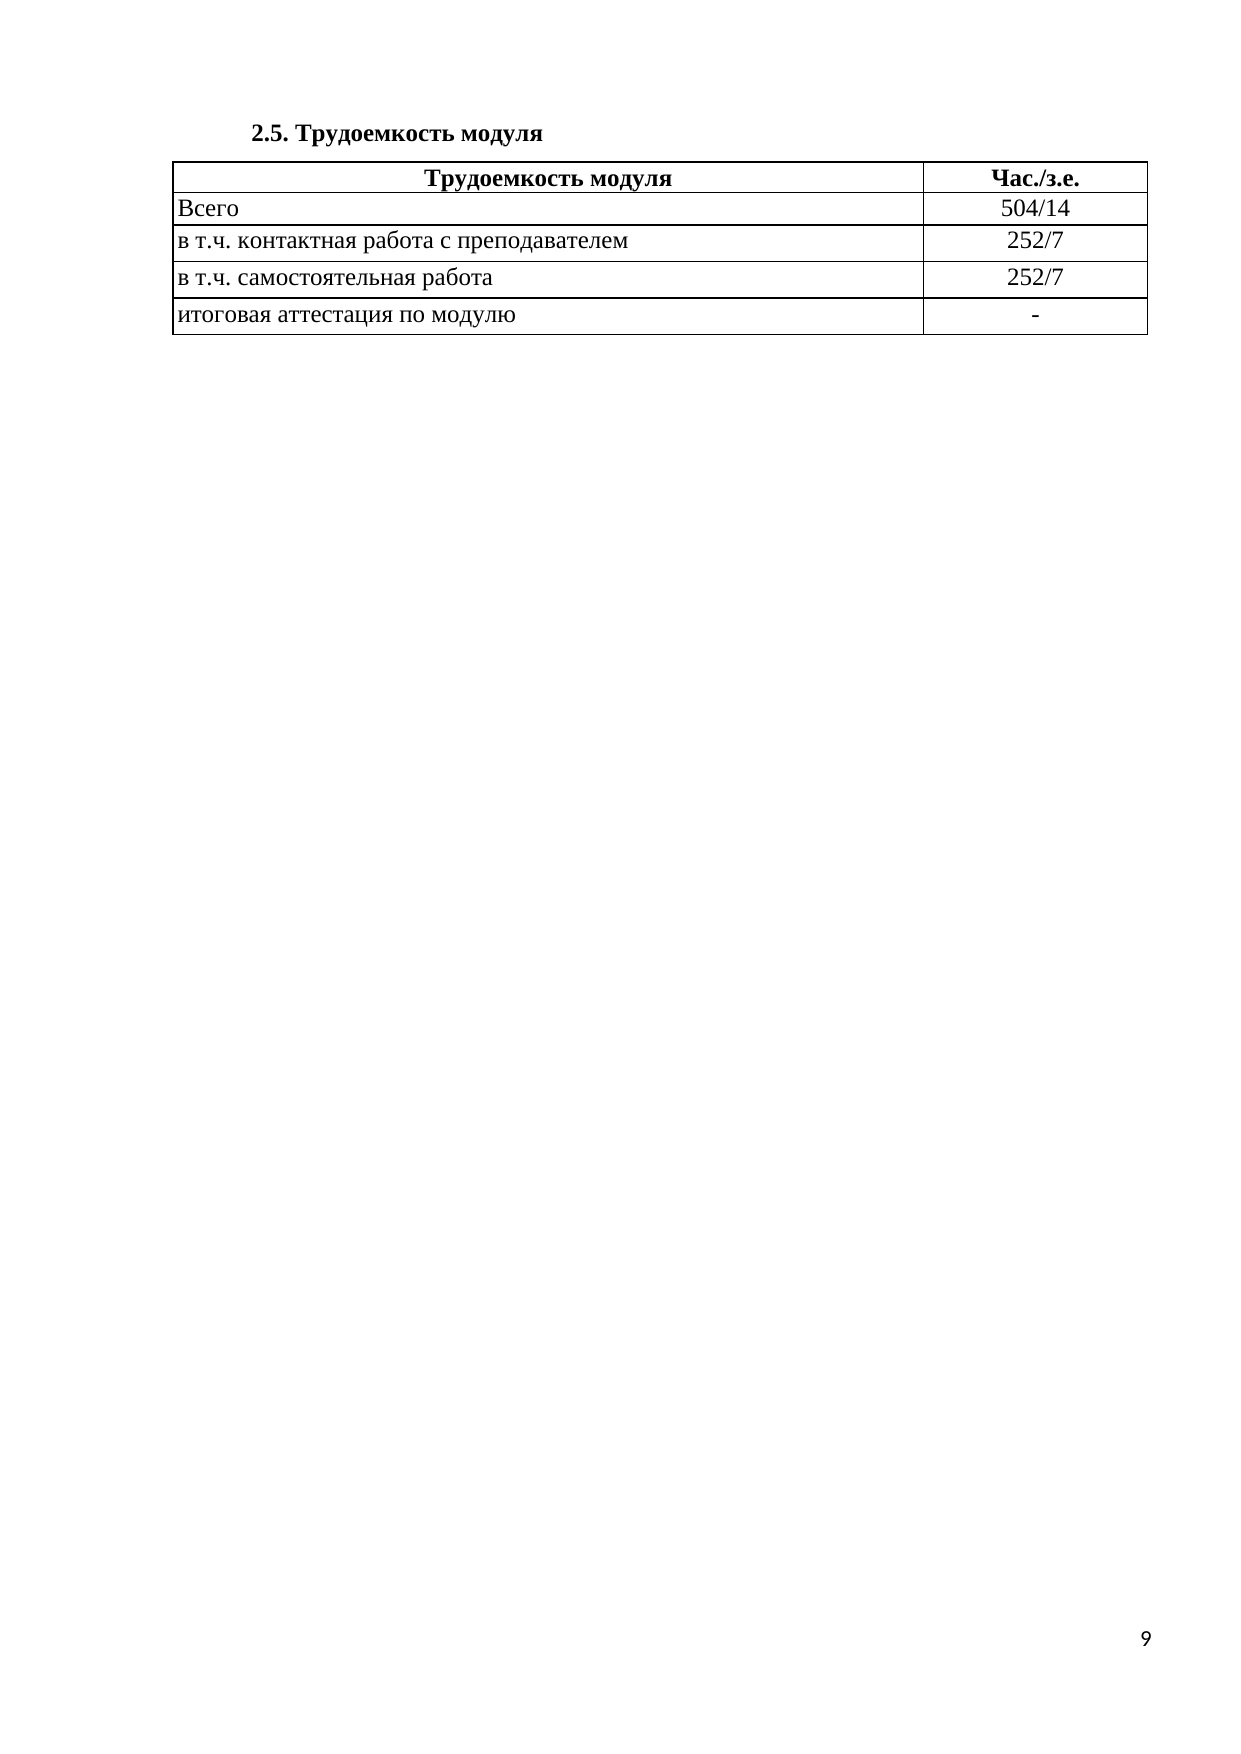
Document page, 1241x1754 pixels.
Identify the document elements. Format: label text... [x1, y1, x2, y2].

table_cell 504/14 [924, 193, 1147, 224]
table_header Трудоемкость модуля [174, 163, 923, 192]
table_cell в т.ч. контактная работа с преподавателем [174, 226, 923, 261]
table_cell Всего [174, 193, 923, 224]
table_cell 252/7 [924, 226, 1147, 261]
table_cell итоговая аттестация по модулю [174, 299, 923, 334]
table_header Час./з.е. [924, 163, 1147, 192]
text 2.5. Трудоемкость модуля [177, 118, 1138, 147]
table_cell 252/7 [924, 262, 1147, 297]
table_cell в т.ч. самостоятельная работа [174, 262, 923, 297]
table_cell - [924, 299, 1147, 334]
